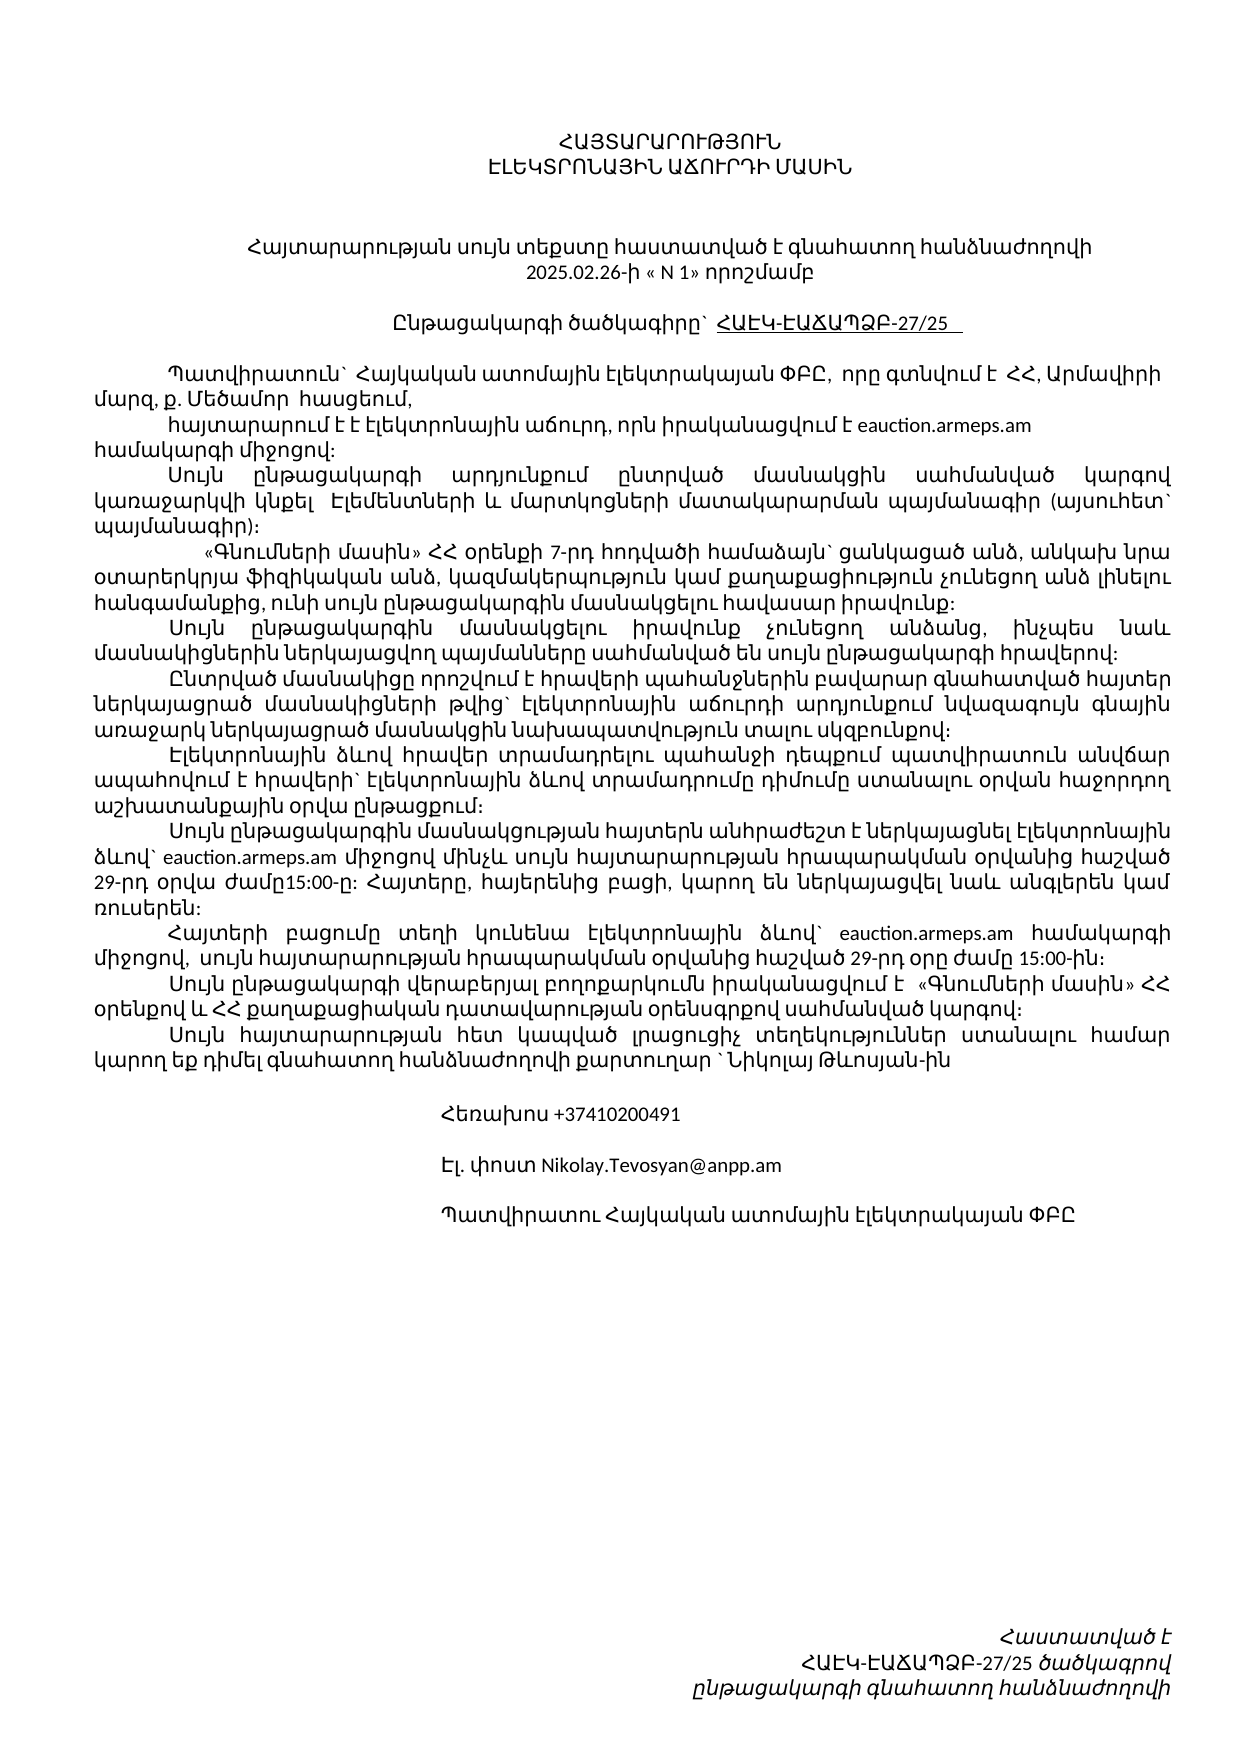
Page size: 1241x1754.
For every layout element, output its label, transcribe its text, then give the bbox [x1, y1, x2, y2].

text Հայտերի բացումը տեղի կունենա էլեկտրոնային ձևով` eauction.armeps.am համակարգի միջոցով, սույն հայտարարության հրապարակման օրվանից հաշված 29-րդ օրը ժամը 15:00-ին։ [94, 920, 1171, 971]
text ՀԱՅՏԱՐԱՐՈՒԹՅՈՒՆ [94, 129, 1171, 154]
text Սույն ընթացակարգի վերաբերյալ բողոքարկումն իրականացվում է «Գնումների մասին» ՀՀ օրենքով և ՀՀ քաղաքացիական դատավարության օրենսգրքով սահմանված կարգով։ [94, 971, 1171, 1022]
text Հայտարարության սույն տեքստը հաստատված է գնահատող հանձնաժողովի [94, 234, 1171, 259]
text Սույն ընթացակարգին մասնակցելու իրավունք չունեցող անձանց, ինչպես նաև մասնակիցներին ներկայացվող պայմանները սահմանված են սույն ընթացակարգի հրավերով: [94, 615, 1171, 666]
text ԷԼԵԿՏՐՈՆԱՅԻՆ ԱՃՈՒՐԴԻ ՄԱՍԻՆ [94, 154, 1171, 180]
text Էլեկտրոնային ձևով հրավեր տրամադրելու պահանջի դեպքում պատվիրատուն անվճար ապահովում է հրավերի` էլեկտրոնային ձևով տրամադրումը դիմումը ստանալու օրվան հաջորդող աշխատանքային օրվա ընթացքում։ [94, 742, 1171, 818]
text Սույն ընթացակարգին մասնակցության հայտերն անհրաժեշտ է ներկայացնել էլեկտրոնային ձևով` eauction.armeps.am միջոցով մինչև սույն հայտարարության հրապարակման օրվանից հաշված 29-րդ օրվա ժամը15:00-ը: Հայտերը, հայերենից բացի, կարող են ներկայացվել նաև անգլերեն կամ ռուսերեն: [94, 818, 1171, 920]
text «Գնումների մասին» ՀՀ օրենքի 7-րդ հոդվածի համաձայն` ցանկացած անձ, անկախ նրա օտարերկրյա ֆիզիկական անձ, կազմակերպություն կամ քաղաքացիություն չունեցող անձ լինելու հանգամանքից, ունի սույն ընթացակարգին մասնակցելու հավասար իրավունք: [94, 539, 1171, 615]
text Էլ. փոստ Nikolay.Tevosyan@anpp.am [94, 1152, 1171, 1177]
text ընթացակարգի գնահատող հանձնաժողովի [94, 1675, 1171, 1701]
text Սույն ընթացակարգի արդյունքում ընտրված մասնակցին սահմանված կարգով կառաջարկվի կնքել Էլեմենտների և մարտկոցների մատակարարման պայմանագիր (այսուհետ` պայմանագիր)։ [94, 463, 1171, 539]
text հայտարարում է է էլեկտրոնային աճուրդ, որն իրականացվում է eauction.armeps.am համակարգի միջոցով: [94, 412, 1171, 463]
text Պատվիրատուն` Հայկական ատոմային էլեկտրակայան ՓԲԸ, որը գտնվում է ՀՀ, Արմավիրի մարզ, ք. Մեծամոր հասցեում, [94, 361, 1171, 412]
text Պատվիրատու Հայկական ատոմային էլեկտրակայան ՓԲԸ [94, 1203, 1171, 1228]
text Հեռախոս +37410200491 [94, 1101, 1171, 1126]
text Ընթացակարգի ծածկագիրը` ՀԱԷԿ-ԷԱՃԱՊՁԲ-27/25 [94, 310, 1171, 336]
text ՀԱԷԿ-ԷԱՃԱՊՁԲ-27/25 ծածկագրով [94, 1650, 1171, 1675]
text Ընտրված մասնակիցը որոշվում է հրավերի պահանջներին բավարար գնահատված հայտեր ներկայացրած մասնակիցների թվից` էլեկտրոնային աճուրդի արդյունքում նվազագույն գնային առաջարկ ներկայացրած մասնակցին նախապատվություն տալու սկզբունքով։ [94, 666, 1171, 742]
text 2025.02.26 -ի « N 1» որոշմամբ [94, 259, 1171, 285]
text Հաստատված է [94, 1624, 1171, 1650]
text Սույն հայտարարության հետ կապված լրացուցիչ տեղեկություններ ստանալու համար կարող եք դիմել գնահատող հանձնաժողովի քարտուղար ` Նիկոլայ Թևոսյան -ին [94, 1022, 1171, 1073]
